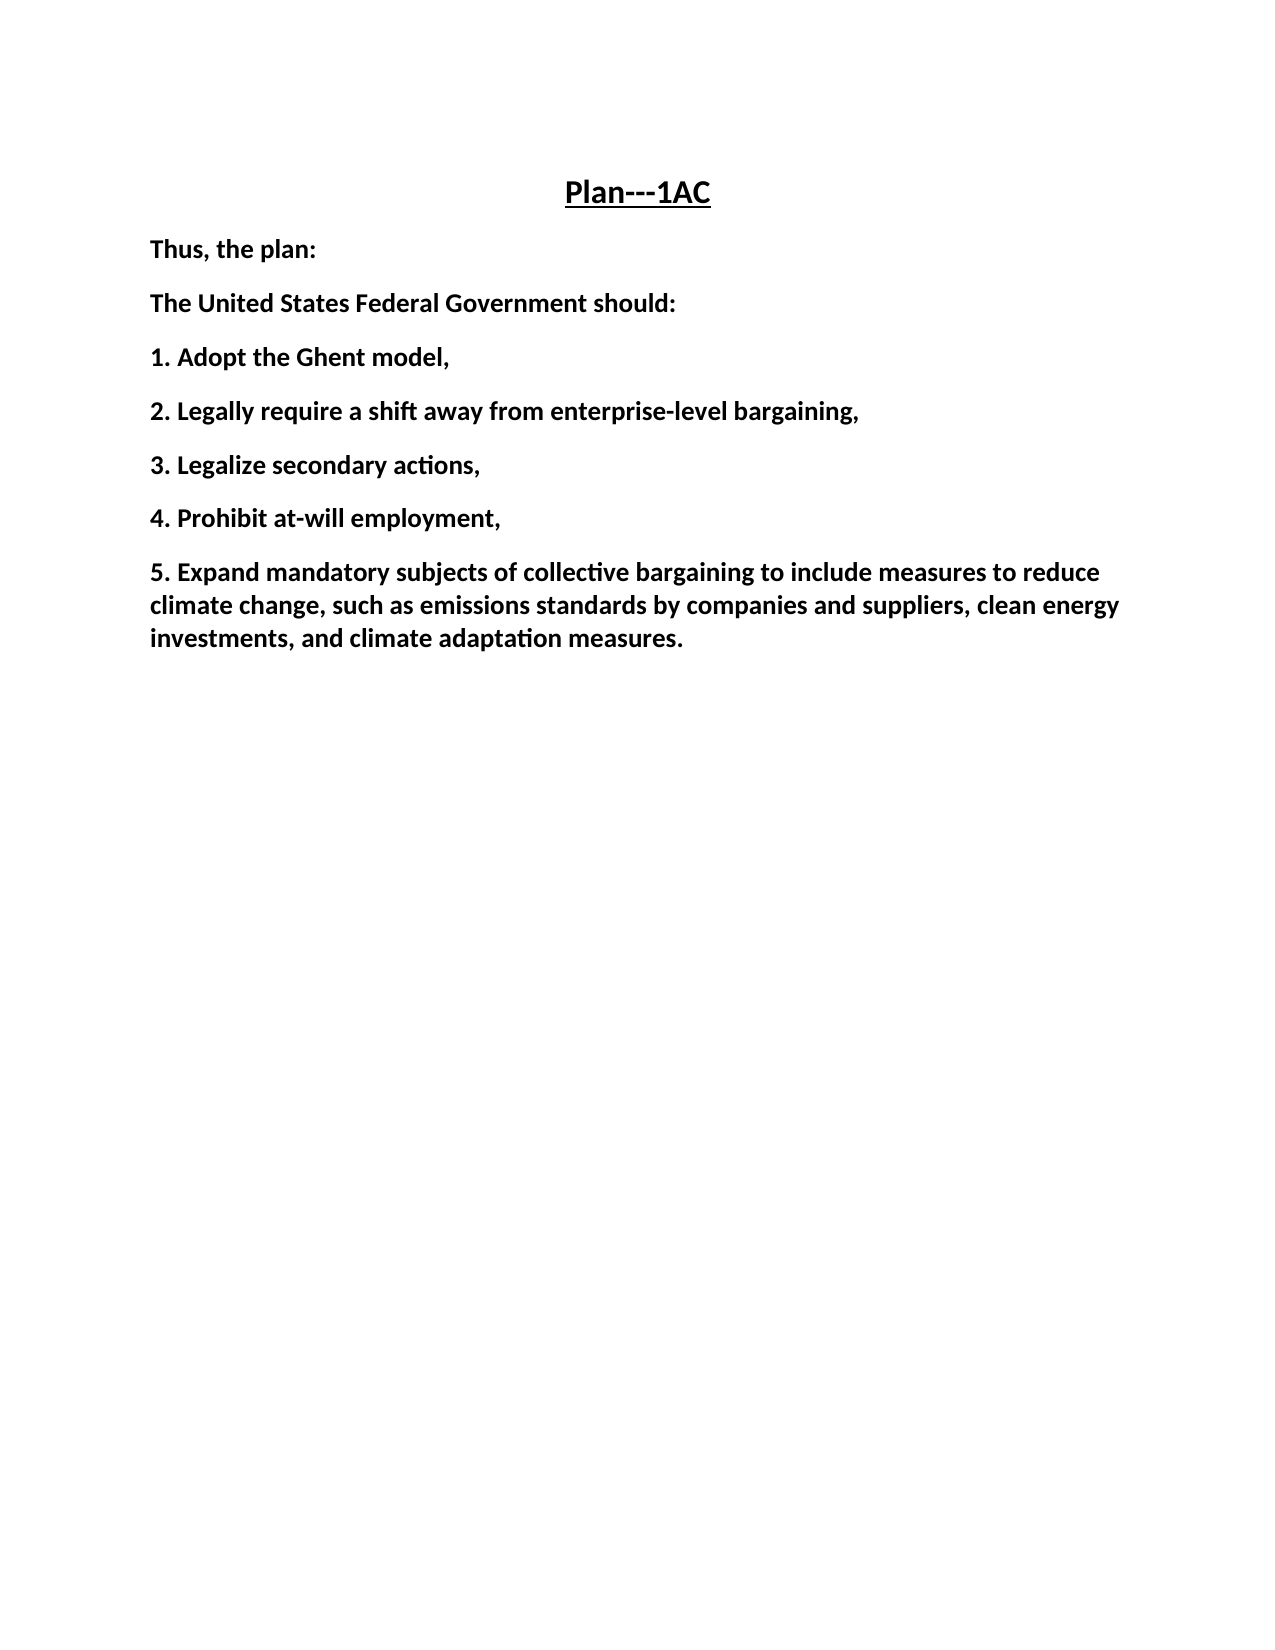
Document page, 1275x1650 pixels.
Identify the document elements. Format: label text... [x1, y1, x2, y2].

subtitle 3. Legalize secondary actions, [150, 448, 1125, 481]
subtitle 5. Expand mandatory subjects of collective bargaining to include measures to reduce climate change, such as emissions standards by companies and suppliers, clean energy investments, and climate adaptation measures. [150, 556, 1125, 654]
subtitle Plan---1AC [150, 171, 1125, 212]
subtitle 1. Adopt the Ghent model, [150, 340, 1125, 373]
subtitle 2. Legally require a shift away from enterprise-level bargaining, [150, 394, 1125, 427]
subtitle Thus, the plan: [150, 232, 1125, 265]
subtitle The United States Federal Government should: [150, 286, 1125, 319]
subtitle 4. Prohibit at-will employment, [150, 502, 1125, 535]
